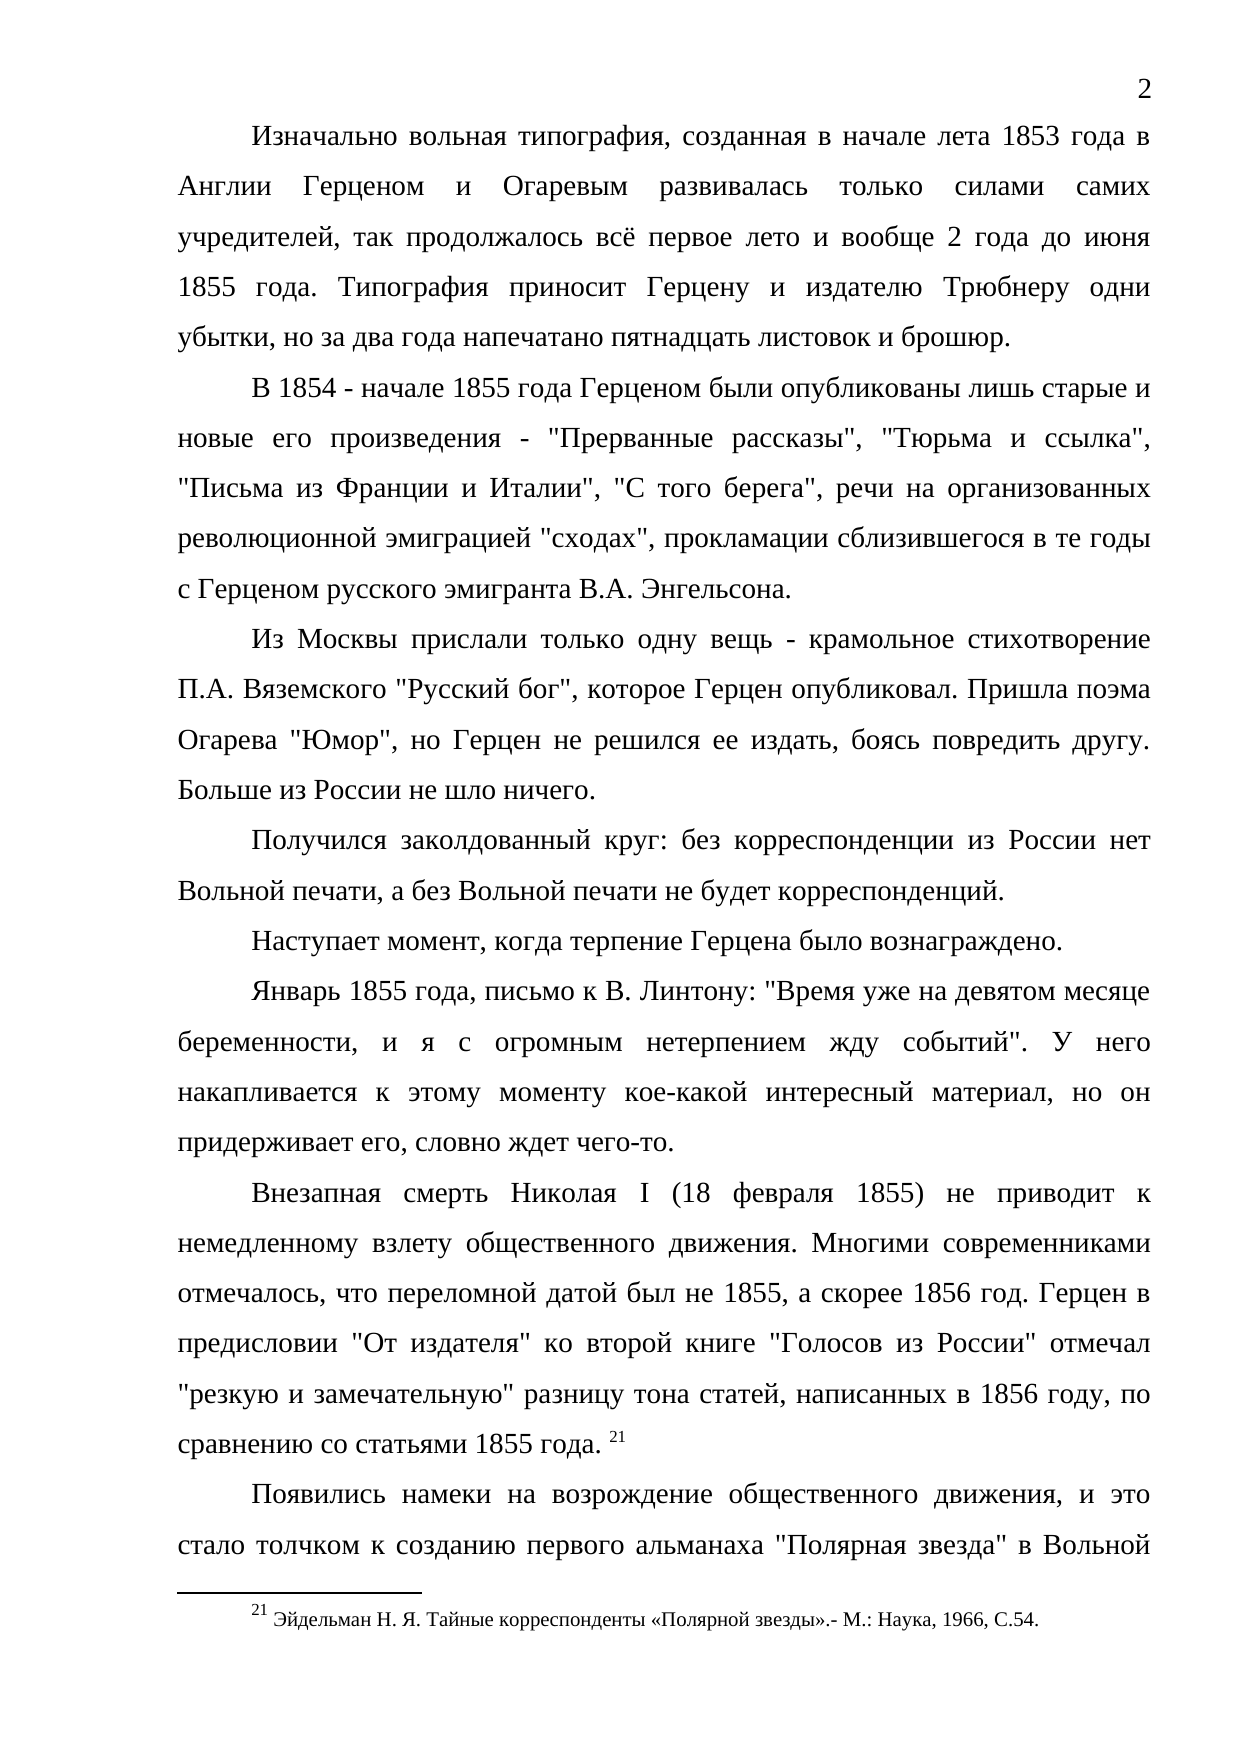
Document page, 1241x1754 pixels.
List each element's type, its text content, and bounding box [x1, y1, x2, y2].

text Внезапная смерть Николая I (18 февраля 1855) не приводит к немедленному взлету общественного движения. Многими современниками отмечалось, что переломной датой был не 1855, а скорее 1856 год. Герцен в предисловии "От издателя" ко второй книге "Голосов из России" отмечал "резкую и замечательную" разницу тона статей, написанных в 1856 году, по сравнению со статьями 1855 года. [177, 1175, 1152, 1460]
text Из Москвы прислали только одну вещь - крамольное стихотворение П.А. Вяземского "Русский бог", которое Герцен опубликовал. Пришла поэма Огарева "Юмор", но Герцен не решился ее издать, боясь повредить другу. Больше из России не шло ничего. [177, 621, 1152, 806]
text Наступает момент, когда терпение Герцена было вознаграждено. [177, 923, 1152, 957]
text Получился заколдованный круг: без корреспонденции из России нет Вольной печати, а без Вольной печати не будет корреспонденций. [177, 822, 1152, 906]
text В 1854 - начале 1855 года Герценом были опубликованы лишь старые и новые его произведения - "Прерванные рассказы", "Тюрьма и ссылка", "Письма из Франции и Италии", "С того берега", речи на организованных революционной эмиграцией "сходах", прокламации сблизившегося в те годы с Герценом русского эмигранта В.А. Энгельсона. [177, 370, 1152, 604]
text Январь 1855 года, письмо к В. Линтону: "Время уже на девятом месяце беременности, и я с огромным нетерпением жду событий". У него накапливается к этому моменту кое-какой интересный материал, но он придерживает его, словно ждет чего-то. [177, 973, 1152, 1158]
text Изначально вольная типография, созданная в начале лета 1853 года в Англии Герценом и Огаревым развивалась только силами самих учредителей, так продолжалось всё первое лето и вообще 2 года до июня 1855 года. Типография приносит Герцену и издателю Трюбнеру одни убытки, но за два года напечатано пятнадцать листовок и брошюр. [177, 118, 1152, 353]
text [177, 1477, 1152, 1560]
